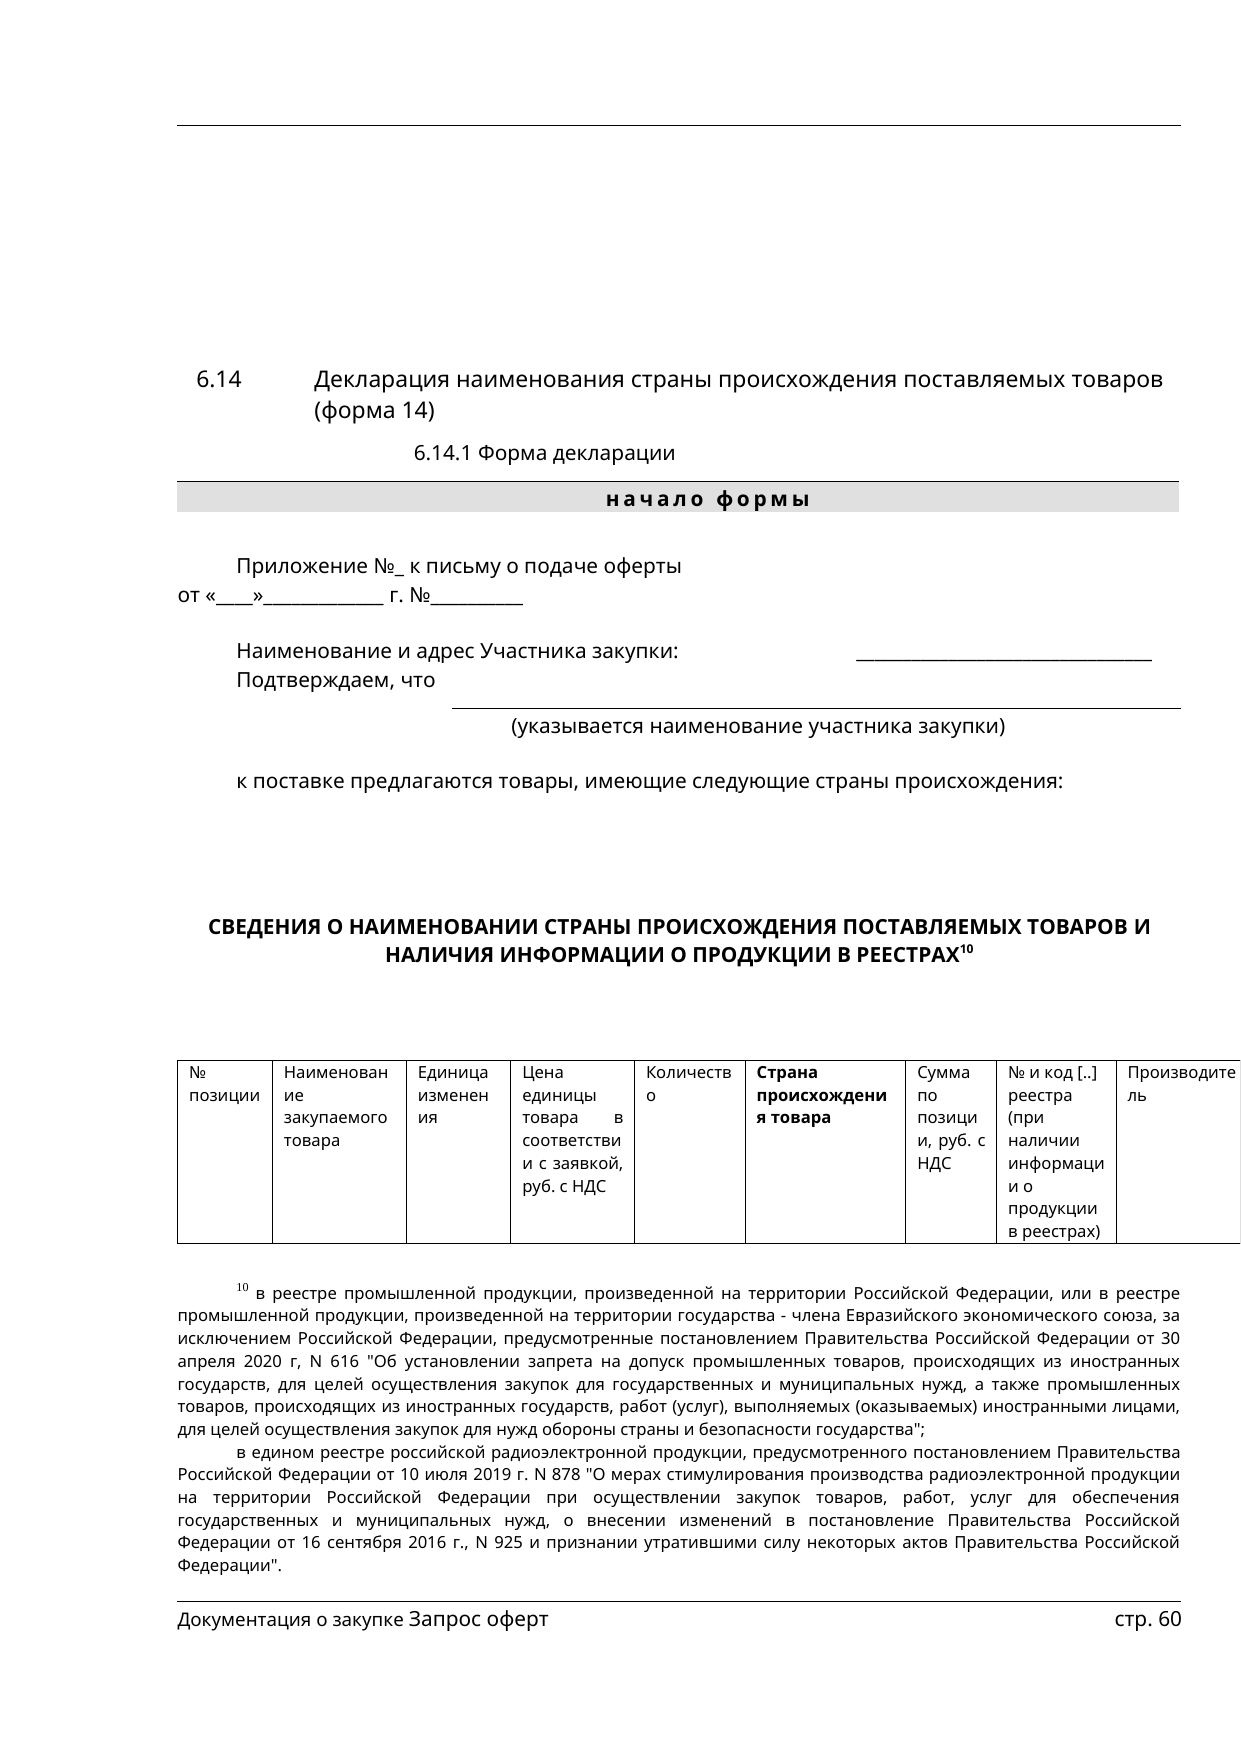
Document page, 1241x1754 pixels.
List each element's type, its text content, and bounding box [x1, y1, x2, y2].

table_header Количество [635, 1061, 745, 1242]
table_header Единица изменения [407, 1061, 510, 1242]
text Наименование и адрес Участника закупки: ________________________________ [177, 637, 1181, 665]
text Подтверждаем, что [177, 665, 1181, 693]
table_header Наименование закупаемого товара [273, 1061, 406, 1242]
text Сведения о наименовании страны происхождения поставляемых товаров и наличия информации о продукции в реестрах [177, 912, 1181, 969]
text 6.14.1 Форма декларации [413, 438, 1181, 466]
table_header Производитель [1117, 1061, 1240, 1242]
subtitle Декларация наименования страны происхождения поставляемых товаров (форма 14) [196, 363, 1181, 425]
text к поставке предлагаются товары, имеющие следующие страны происхождения: [177, 766, 1181, 794]
table_header № и код [..] реестра (при наличии информации о продукции в реестрах) [997, 1061, 1116, 1242]
text начало формы [177, 482, 1179, 512]
text (указывается наименование участника закупки) [452, 709, 1181, 739]
table_header Сумма по позиции, руб. с НДС [906, 1061, 996, 1242]
table_header Цена единицы товара в соответствии с заявкой, руб. с НДС [511, 1061, 634, 1242]
table_header Страна происхождения товара [746, 1061, 905, 1242]
text Приложение №_ к письму о подаче оферты от «____»_____________ г. №__________ [177, 551, 1181, 608]
table_header № позиции [178, 1061, 272, 1242]
